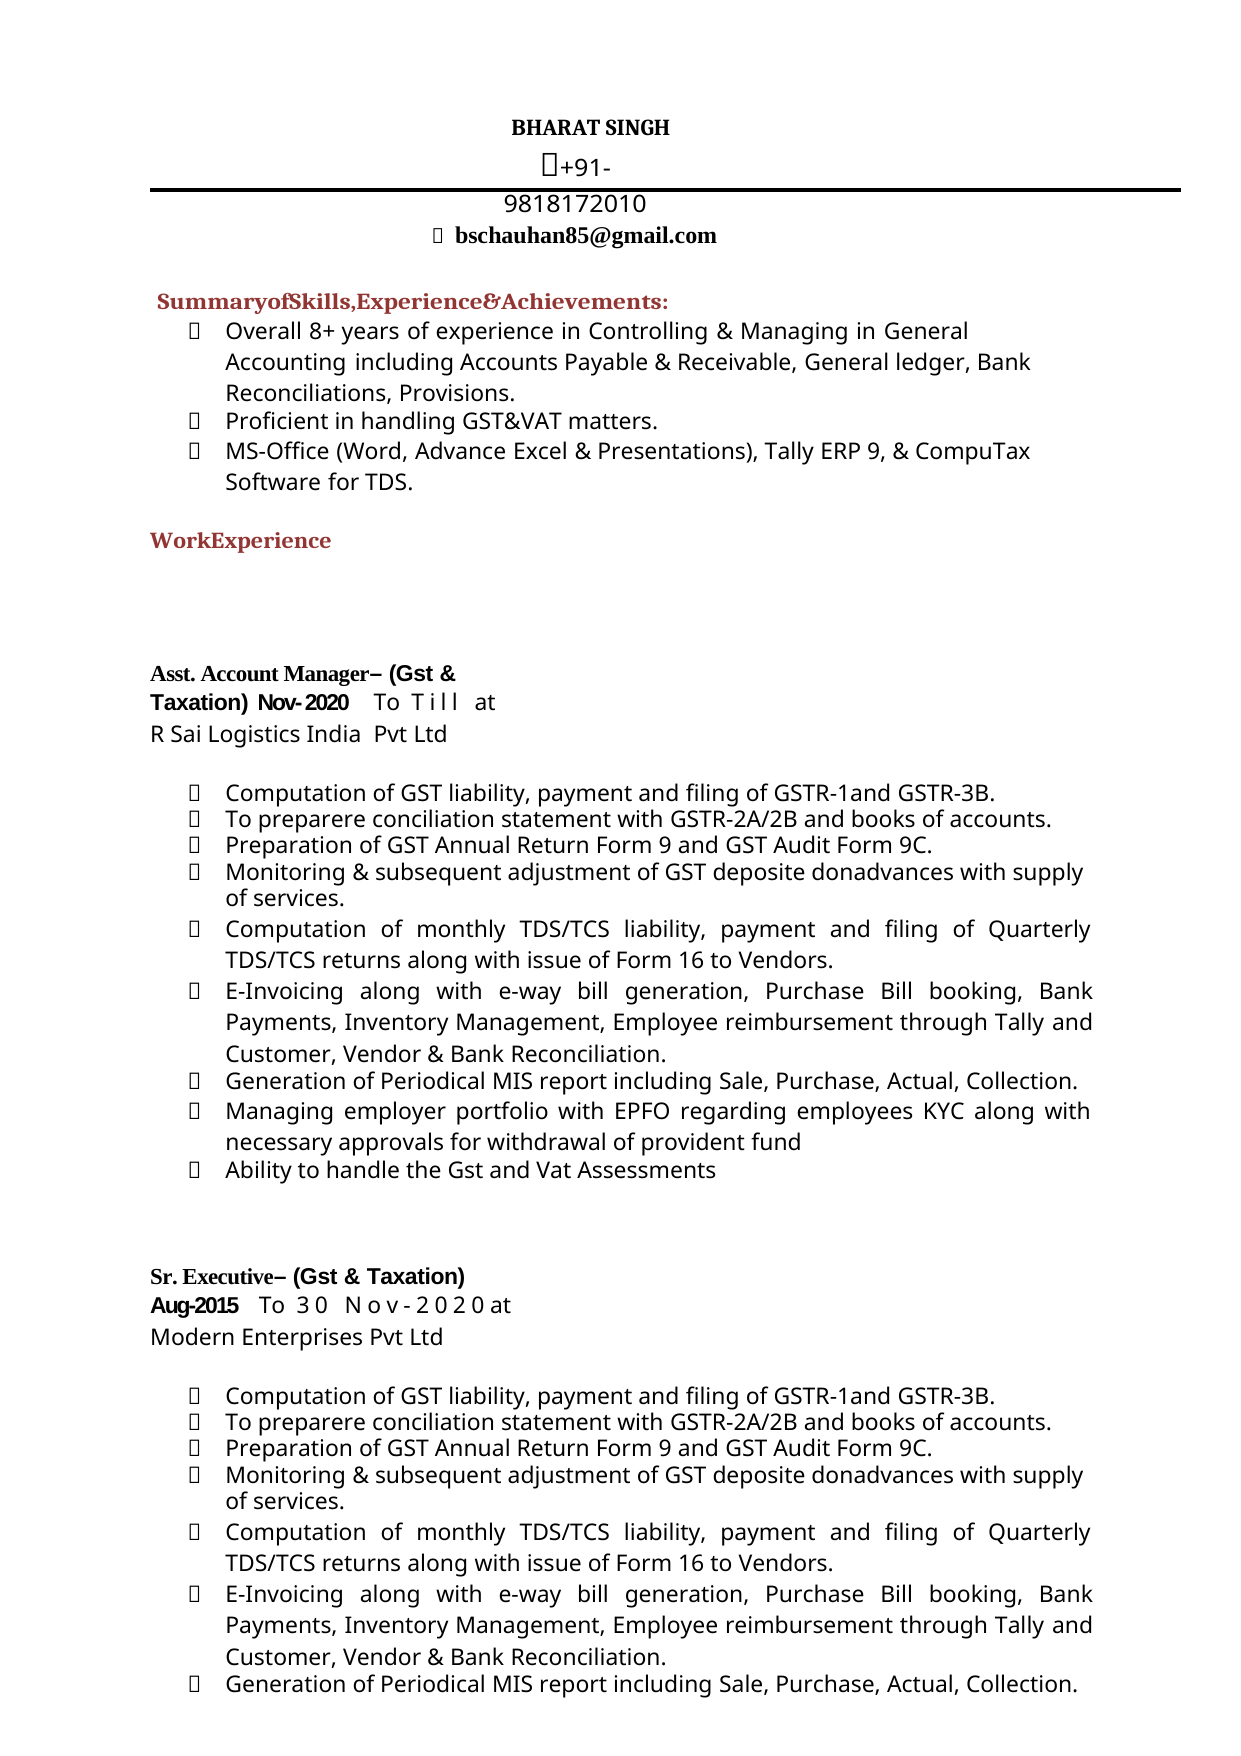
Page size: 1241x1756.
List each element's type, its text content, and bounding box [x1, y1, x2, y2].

list Computation of monthly TDS/TCS liability, payment and filing of Quarterly TDS/TCS returns along with issue of Form 16 to Vendors. [187, 1515, 1091, 1578]
list E-Invoicing along with e-way bill generation, Purchase Bill booking, Bank Payments, Inventory Management, Employee reimbursement through Tally and Customer, Vendor & Bank Reconciliation. [187, 1578, 1093, 1672]
subtitle WorkExperience [150, 528, 1105, 555]
list To preparere conciliation statement with GSTR-2A/2B and books of accounts. [187, 807, 1105, 833]
list To preparere conciliation statement with GSTR-2A/2B and books of accounts. [187, 1409, 1105, 1436]
list Proficient in handling GST&VAT matters. [187, 409, 1105, 435]
list E-Invoicing along with e-way bill generation, Purchase Bill booking, Bank Payments, Inventory Management, Employee reimbursement through Tally and Customer, Vendor & Bank Reconciliation. [187, 975, 1093, 1069]
title  bschauhan85@gmail.com [431, 221, 1105, 249]
list Computation of GST liability, payment and filing of GSTR-1and GSTR-3B. [187, 780, 1105, 807]
list Computation of monthly TDS/TCS liability, payment and filing of Quarterly TDS/TCS returns along with issue of Form 16 to Vendors. [187, 913, 1091, 975]
list Overall 8+ years of experience in Controlling & Managing in General Accounting including Accounts Payable & Receivable, General ledger, Bank Reconciliations, Provisions. [187, 314, 1091, 408]
text +91-9818172010 [469, 192, 681, 219]
list Computation of GST liability, payment and filing of GSTR-1and GSTR-3B. [187, 1383, 1105, 1409]
list Generation of Periodical MIS report including Sale, Purchase, Actual, Collection. [187, 1672, 1105, 1697]
list Ability to handle the Gst and Vat Assessments [187, 1158, 1105, 1184]
list Managing employer portfolio with EPFO regarding employees KYC along with necessary approvals for withdrawal of provident fund [187, 1095, 1092, 1157]
list Preparation of GST Annual Return Form 9 and GST Audit Form 9C. [187, 1436, 1105, 1462]
text Asst. Account Manager– (Gst & Taxation) Nov- 2020 To Till at R Sai Logistics India Pvt Ltd [150, 660, 515, 749]
list Generation of Periodical MIS report including Sale, Purchase, Actual, Collection. [187, 1069, 1105, 1095]
list Monitoring & subsequent adjustment of GST deposite donadvances with supply of services. [187, 1462, 1105, 1515]
text Sr. Executive– (Gst & Taxation) Aug-2015 To 30 Nov-2020at Modern Enterprises Pvt Ltd [150, 1263, 515, 1352]
subtitle SummaryofSkills,Experience&Achievements: [157, 288, 1105, 314]
list Preparation of GST Annual Return Form 9 and GST Audit Form 9C. [187, 833, 1105, 859]
subtitle BHARAT SINGH [469, 115, 712, 141]
text +91-9818172010 [469, 142, 681, 188]
list Monitoring & subsequent adjustment of GST deposite donadvances with supply of services. [187, 859, 1105, 912]
list MS-Office (Word, Advance Excel & Presentations), Tally ERP 9, & CompuTax Software for TDS. [187, 435, 1091, 497]
